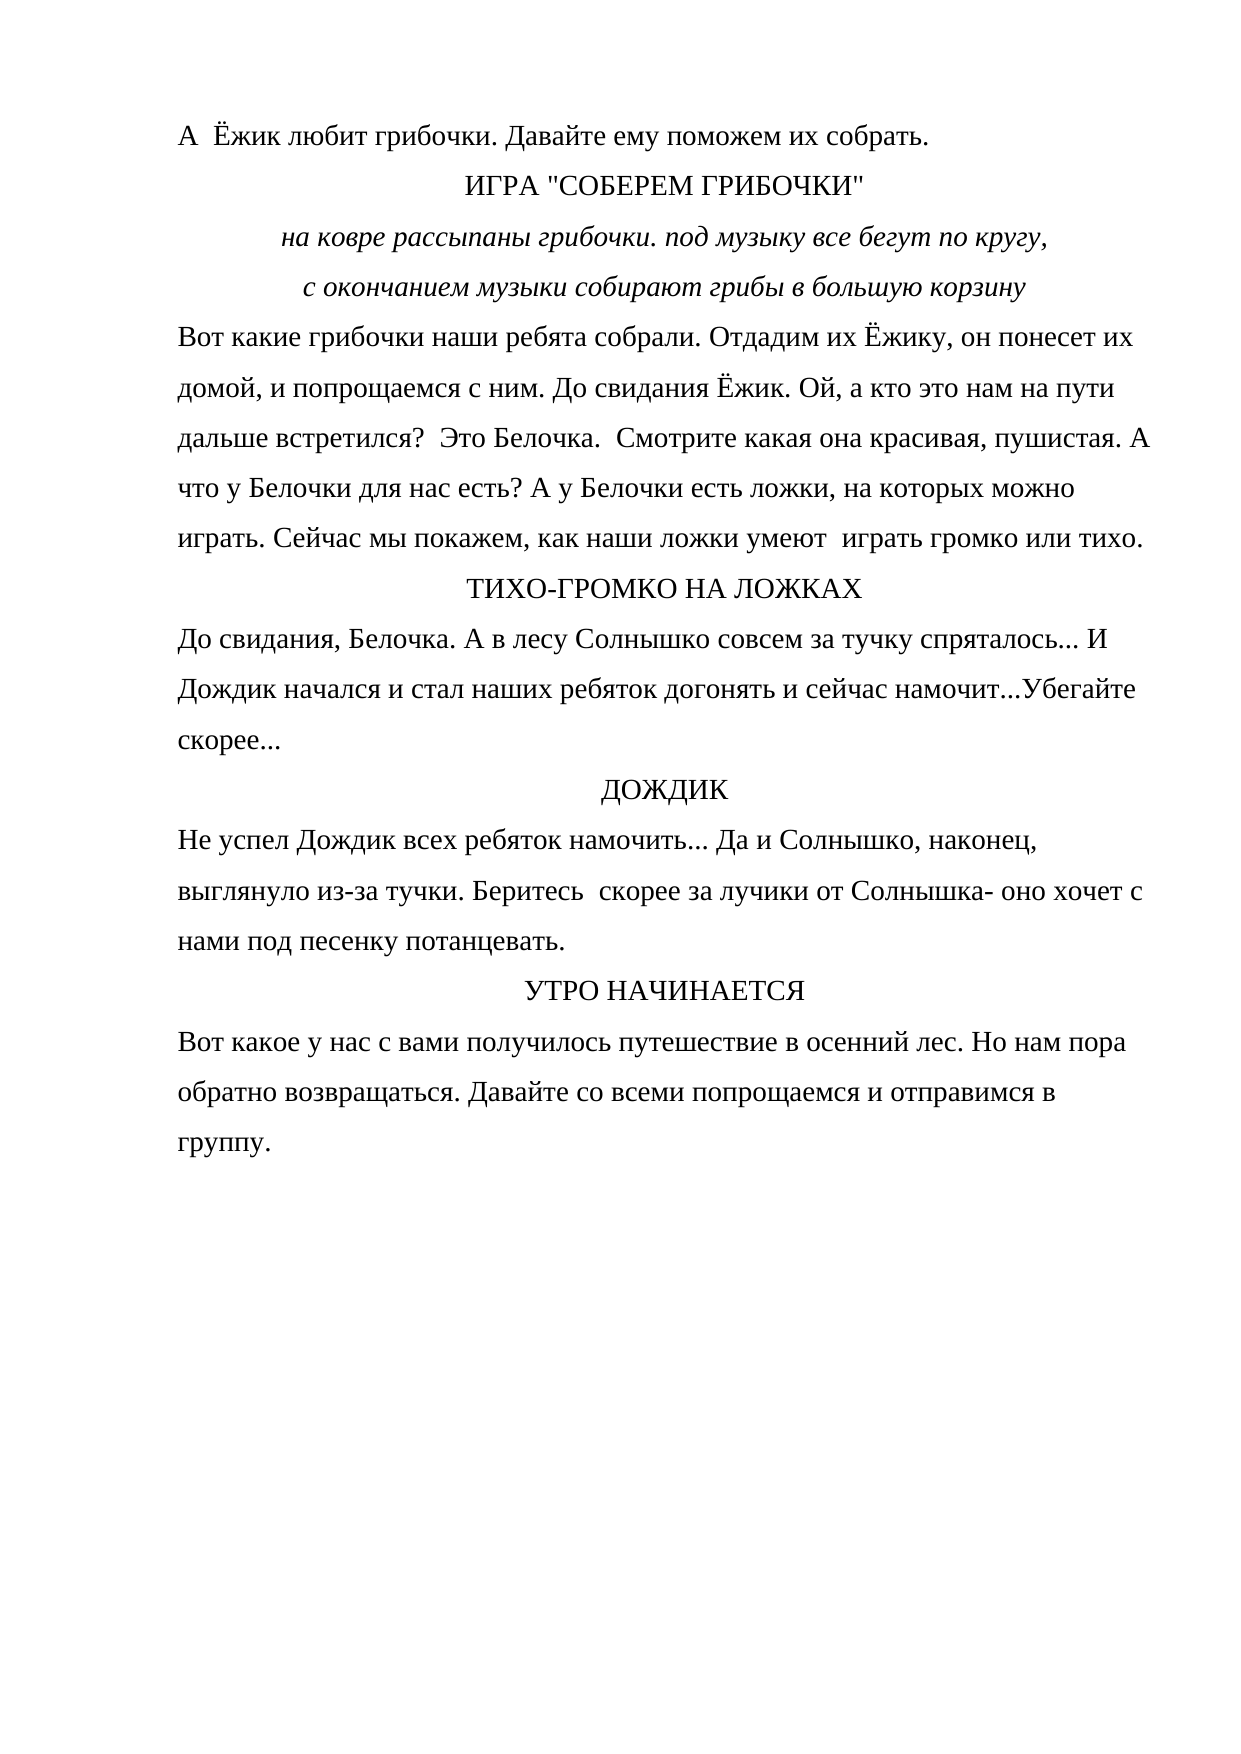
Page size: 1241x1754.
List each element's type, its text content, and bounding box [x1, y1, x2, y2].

text Вот какое у нас с вами получилось путешествие в осенний лес. Но нам пора обратно возвращаться. Давайте со всеми попрощаемся и отправимся в группу. [177, 1024, 1152, 1158]
text А Ёжик любит грибочки. Давайте ему поможем их собрать. [177, 118, 1152, 152]
text ИГРА "СОБЕРЕМ ГРИБОЧКИ" [177, 168, 1152, 202]
text на ковре рассыпаны грибочки. под музыку все бегут по кругу, [177, 219, 1152, 252]
text Не успел Дождик всех ребяток намочить... Да и Солнышко, наконец, выглянуло из-за тучки. Беритесь скорее за лучики от Солнышка- оно хочет с нами под песенку потанцевать. [177, 822, 1152, 957]
text До свидания, Белочка. А в лесу Солнышко совсем за тучку спряталось... И Дождик начался и стал наших ребяток догонять и сейчас намочит...Убегайте скорее... [177, 621, 1152, 755]
text ДОЖДИК [177, 772, 1152, 806]
text УТРО НАЧИНАЕТСЯ [177, 973, 1152, 1007]
text ТИХО-ГРОМКО НА ЛОЖКАХ [177, 571, 1152, 604]
text с окончанием музыки собирают грибы в большую корзину [177, 269, 1152, 303]
text Вот какие грибочки наши ребята собрали. Отдадим их Ёжику, он понесет их домой, и попрощаемся с ним. До свидания Ёжик. Ой, а кто это нам на пути дальше встретился? Это Белочка. Смотрите какая она красивая, пушистая. А что у Белочки для нас есть? А у Белочки есть ложки, на которых можно играть. Сейчас мы покажем, как наши ложки умеют играть громко или тихо. [177, 319, 1152, 554]
